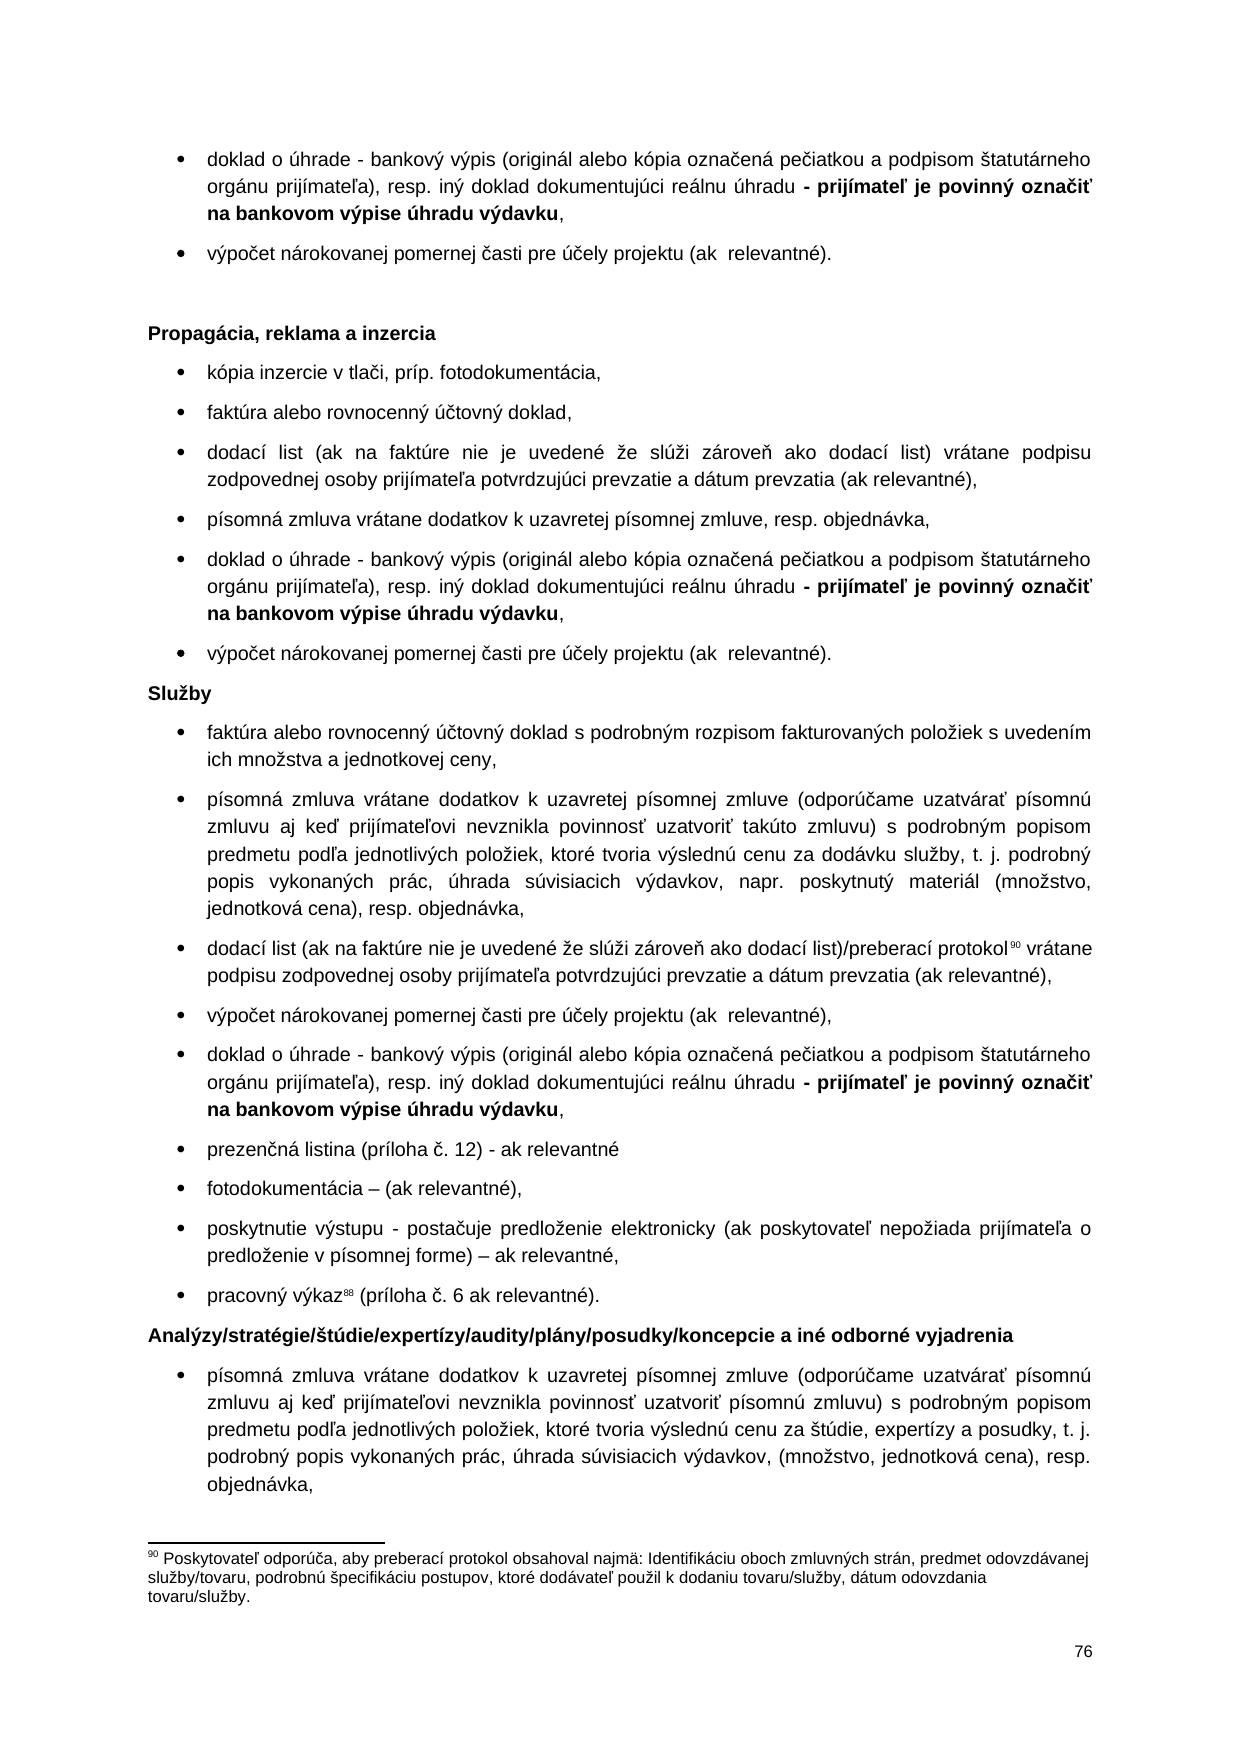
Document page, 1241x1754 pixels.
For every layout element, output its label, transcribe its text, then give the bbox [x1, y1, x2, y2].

text Služby [148, 681, 1092, 704]
text Propagácia, reklama a inzercia [148, 321, 1092, 344]
list písomná zmluva vrátane dodatkov k uzavretej písomnej zmluve (odporúčame uzatvárať písomnú zmluvu aj keď prijímateľovi nevznikla povinnosť uzatvoriť písomnú zmluvu) s podrobným popisom predmetu podľa jednotlivých položiek, ktoré tvoria výslednú cenu za štúdie, expertízy a posudky, t. j. podrobný popis vykonaných prác, úhrada súvisiacich výdavkov, (množstvo, jednotková cena), resp. objednávka, [177, 1363, 1092, 1495]
list písomná zmluva vrátane dodatkov k uzavretej písomnej zmluve (odporúčame uzatvárať písomnú zmluvu aj keď prijímateľovi nevznikla povinnosť uzatvoriť takúto zmluvu) s podrobným popisom predmetu podľa jednotlivých položiek, ktoré tvoria výslednú cenu za dodávku služby, t. j. podrobný popis vykonaných prác, úhrada súvisiacich výdavkov, napr. poskytnutý materiál (množstvo, jednotková cena), resp. objednávka, [177, 788, 1092, 919]
text Analýzy/stratégie/štúdie/expertízy/audity/plány/posudky/koncepcie a iné odborné vyjadrenia [148, 1324, 1092, 1347]
list výpočet nárokovanej pomernej časti pre účely projektu (ak relevantné). [177, 642, 1092, 664]
list výpočet nárokovanej pomernej časti pre účely projektu (ak relevantné), [177, 1003, 1092, 1026]
list fotodokumentácia – (ak relevantné), [177, 1177, 1092, 1200]
list poskytnutie výstupu - postačuje predloženie elektronicky (ak poskytovateľ nepožiada prijímateľa o predloženie v písomnej forme) – ak relevantné, [177, 1217, 1092, 1267]
list faktúra alebo rovnocenný účtovný doklad s podrobným rozpisom fakturovaných položiek s uvedením ich množstva a jednotkovej ceny, [177, 721, 1092, 771]
list doklad o úhrade - bankový výpis (originál alebo kópia označená pečiatkou a podpisom štatutárneho orgánu prijímateľa), resp. iný doklad dokumentujúci reálnu úhradu - prijímateľ je povinný označiť na bankovom výpise úhradu výdavku, [177, 1043, 1092, 1121]
list faktúra alebo rovnocenný účtovný doklad, [177, 401, 1092, 424]
list prezenčná listina (príloha č. 12) - ak relevantné [177, 1137, 1092, 1160]
list pracovný výkaz88 (príloha č. 6 ak relevantné). [177, 1284, 1092, 1307]
list písomná zmluva vrátane dodatkov k uzavretej písomnej zmluve, resp. objednávka, [177, 508, 1092, 530]
list dodací list (ak na faktúre nie je uvedené že slúži zároveň ako dodací list)/preberací protokol vrátane podpisu zodpovednej osoby prijímateľa potvrdzujúci prevzatie a dátum prevzatia (ak relevantné), [177, 937, 1092, 987]
list dodací list (ak na faktúre nie je uvedené že slúži zároveň ako dodací list) vrátane podpisu zodpovednej osoby prijímateľa potvrdzujúci prevzatie a dátum prevzatia (ak relevantné), [177, 441, 1092, 491]
list doklad o úhrade - bankový výpis (originál alebo kópia označená pečiatkou a podpisom štatutárneho orgánu prijímateľa), resp. iný doklad dokumentujúci reálnu úhradu - prijímateľ je povinný označiť na bankovom výpise úhradu výdavku, [177, 547, 1092, 624]
list doklad o úhrade - bankový výpis (originál alebo kópia označená pečiatkou a podpisom štatutárneho orgánu prijímateľa), resp. iný doklad dokumentujúci reálnu úhradu - prijímateľ je povinný označiť na bankovom výpise úhradu výdavku, [177, 148, 1092, 225]
list výpočet nárokovanej pomernej časti pre účely projektu (ak relevantné). [177, 242, 1092, 265]
list kópia inzercie v tlači, príp. fotodokumentácia, [177, 361, 1092, 384]
